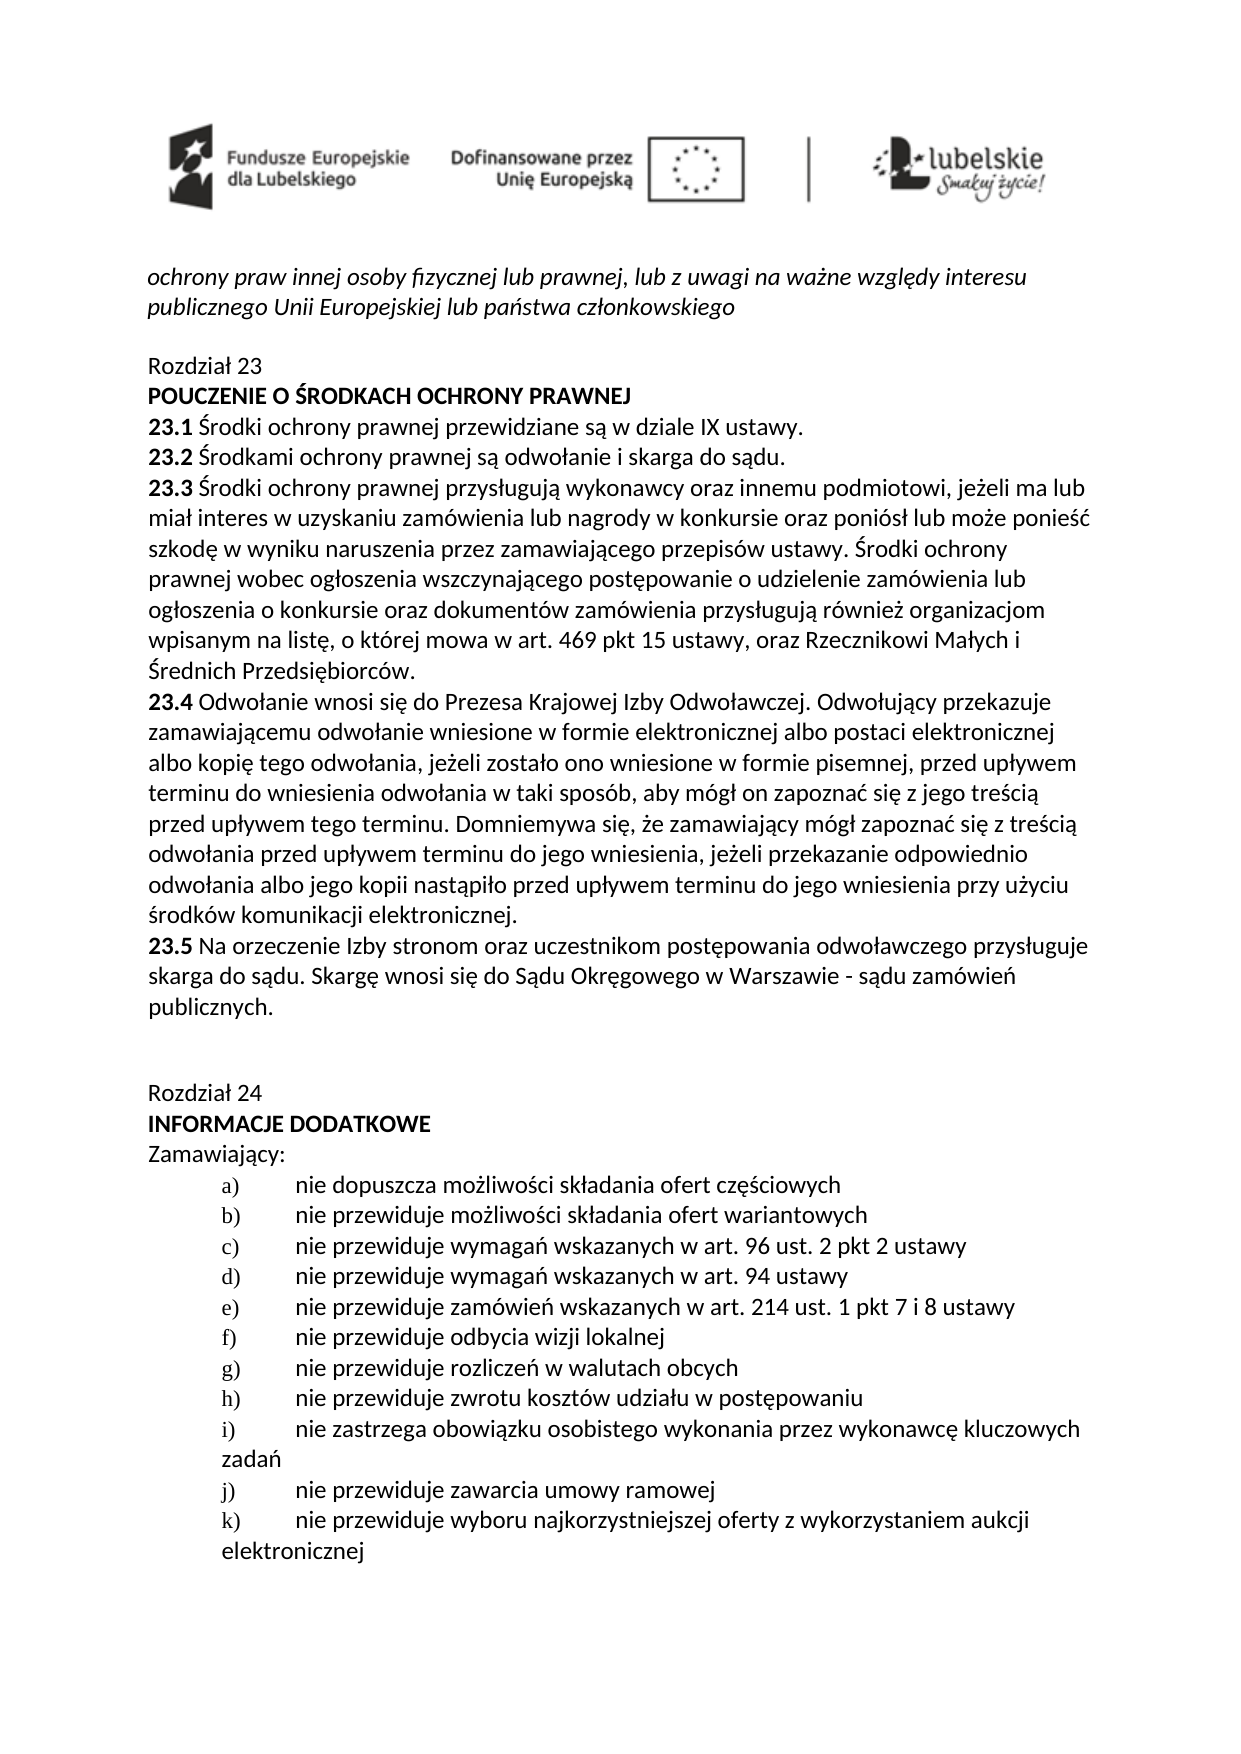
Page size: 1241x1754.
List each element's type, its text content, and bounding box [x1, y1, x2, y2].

text Rozdział 24 [148, 1077, 1092, 1108]
text Zamawiający: [148, 1138, 1093, 1169]
subtitle INFORMACJE DODATKOWE [148, 1108, 1019, 1138]
list nie przewiduje wymagań wskazanych w art. 96 ust. 2 pkt 2 ustawy [221, 1230, 1093, 1261]
list nie przewiduje zamówień wskazanych w art. 214 ust. 1 pkt 7 i 8 ustawy [221, 1291, 1093, 1322]
list nie przewiduje wyboru najkorzystniejszej oferty z wykorzystaniem aukcji elektronicznej [221, 1505, 1093, 1566]
text 23.5 Na orzeczenie Izby stronom oraz uczestnikom postępowania odwoławczego przysługuje skarga do sądu. Skargę wnosi się do Sądu Okręgowego w Warszawie - sądu zamówień publicznych. [148, 930, 1093, 1021]
text Rozdział 23 [148, 350, 1092, 380]
list nie przewiduje możliwości składania ofert wariantowych [221, 1199, 1093, 1230]
list nie przewiduje zwrotu kosztów udziału w postępowaniu [221, 1383, 1093, 1413]
picture [147, 102, 1066, 232]
list nie przewiduje odbycia wizji lokalnej [221, 1322, 1093, 1352]
text 23.2 Środkami ochrony prawnej są odwołanie i skarga do sądu. [148, 441, 1093, 472]
list nie przewiduje rozliczeń w walutach obcych [221, 1352, 1093, 1383]
list nie przewiduje zawarcia umowy ramowej [221, 1474, 1093, 1505]
text 23.4 Odwołanie wnosi się do Prezesa Krajowej Izby Odwoławczej. Odwołujący przekazuje zamawiającemu odwołanie wniesione w formie elektronicznej albo postaci elektronicznej albo kopię tego odwołania, jeżeli zostało ono wniesione w formie pisemnej, przed upływem terminu do wniesienia odwołania w taki sposób, aby mógł on zapoznać się z jego treścią przed upływem tego terminu. Domniemywa się, że zamawiający mógł zapoznać się z treścią odwołania przed upływem terminu do jego wniesienia, jeżeli przekazanie odpowiednio odwołania albo jego kopii nastąpiło przed upływem terminu do jego wniesienia przy użyciu środków komunikacji elektronicznej. [148, 686, 1093, 930]
list nie dopuszcza możliwości składania ofert częściowych [221, 1169, 1093, 1199]
list nie przewiduje wymagań wskazanych w art. 94 ustawy [221, 1261, 1093, 1291]
text 23.1 Środki ochrony prawnej przewidziane są w dziale IX ustawy. [148, 411, 1093, 441]
list nie zastrzega obowiązku osobistego wykonania przez wykonawcę kluczowych zadań [221, 1413, 1093, 1474]
text 23.3 Środki ochrony prawnej przysługują wykonawcy oraz innemu podmiotowi, jeżeli ma lub miał interes w uzyskaniu zamówienia lub nagrody w konkursie oraz poniósł lub może ponieść szkodę w wyniku naruszenia przez zamawiającego przepisów ustawy. Środki ochrony prawnej wobec ogłoszenia wszczynającego postępowanie o udzielenie zamówienia lub ogłoszenia o konkursie oraz dokumentów zamówienia przysługują również organizacjom wpisanym na listę, o której mowa w art. 469 pkt 15 ustawy, oraz Rzecznikowi Małych i Średnich Przedsiębiorców. [148, 472, 1093, 686]
subtitle POUCZENIE O ŚRODKACH OCHRONY PRAWNEJ [148, 380, 1018, 411]
